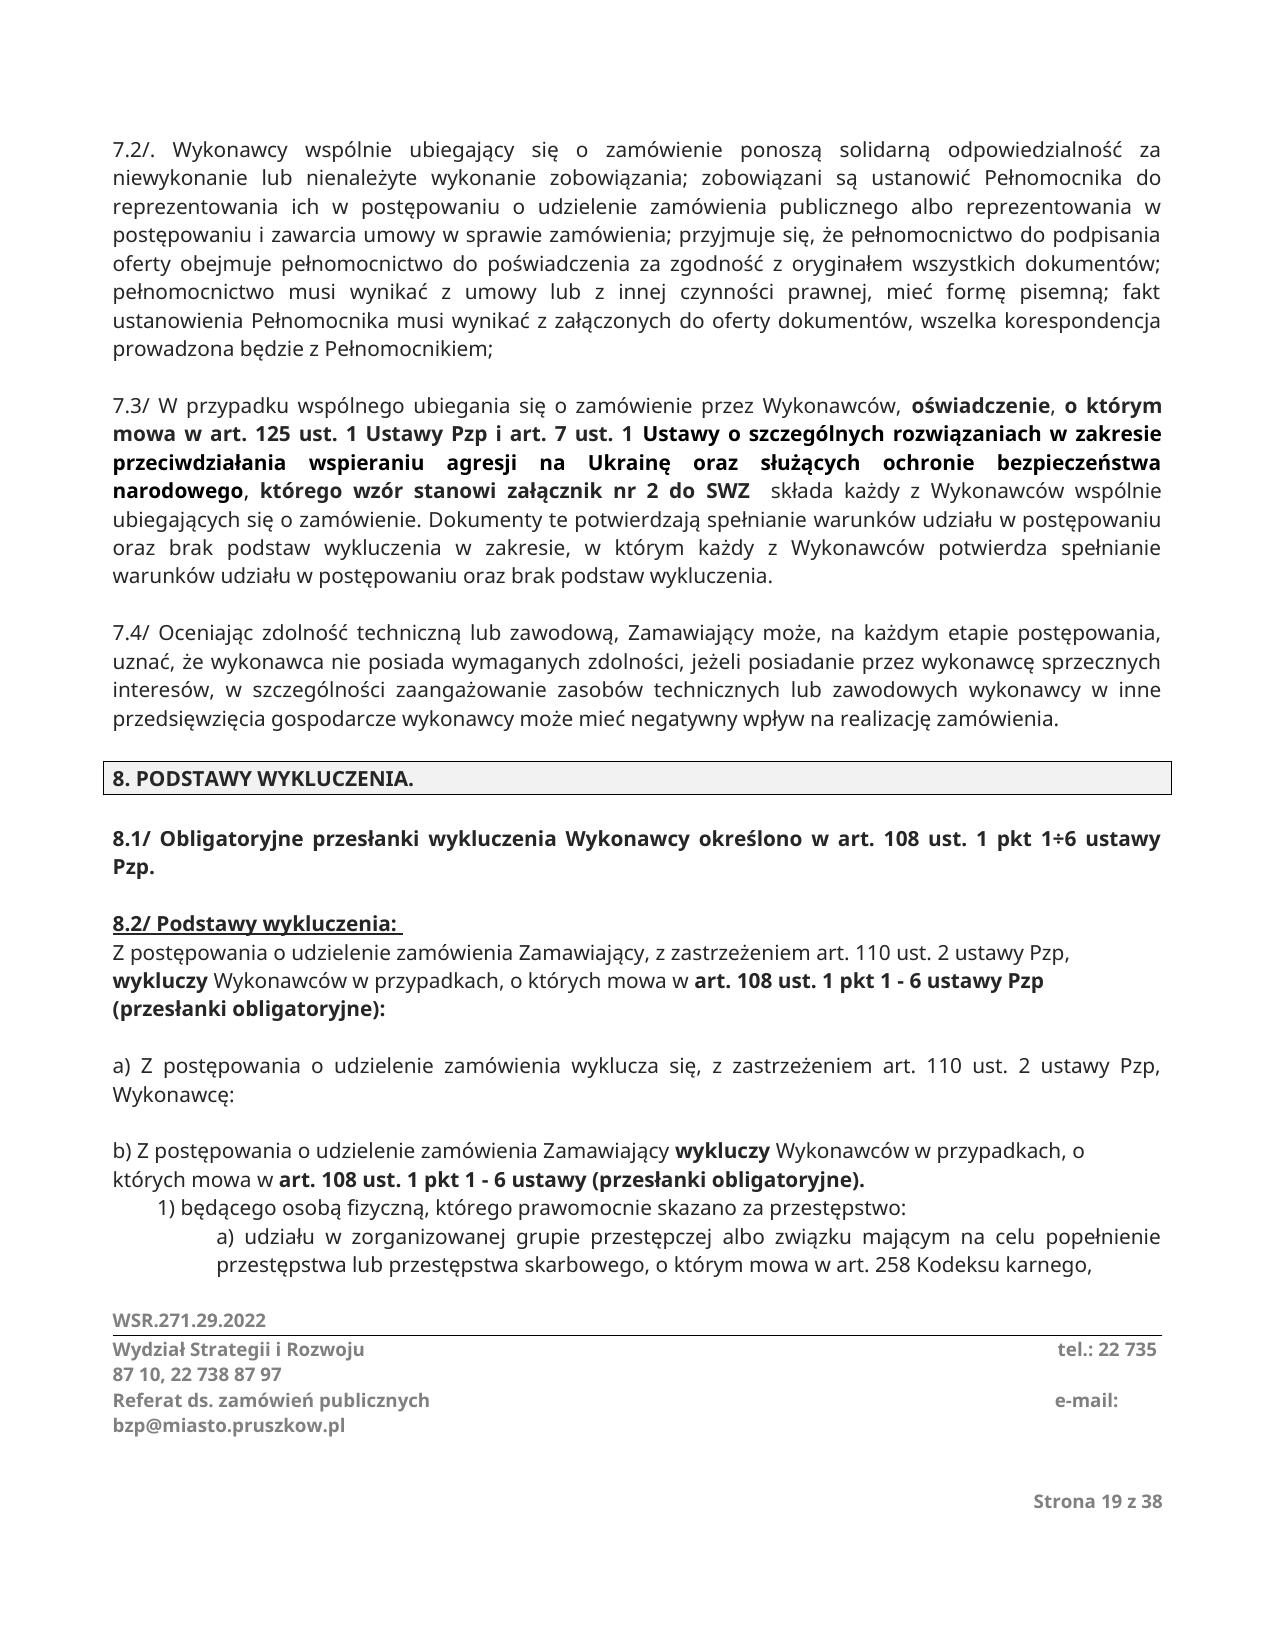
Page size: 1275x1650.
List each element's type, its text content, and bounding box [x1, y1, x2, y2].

text 7.3/ W przypadku wspólnego ubiegania się o zamówienie przez Wykonawców, oświadczenie, o którym mowa w art. 125 ust. 1 Ustawy Pzp i art. 7 ust. 1 Ustawy o szczególnych rozwiązaniach w zakresie przeciwdziałania wspieraniu agresji na Ukrainę oraz służących ochronie bezpieczeństwa narodowego, którego wzór stanowi załącznik nr 2 do SWZ składa każdy z Wykonawców wspólnie ubiegających się o zamówienie. Dokumenty te potwierdzają spełnianie warunków udziału w postępowaniu oraz brak podstaw wykluczenia w zakresie, w którym każdy z Wykonawców potwierdza spełnianie warunków udziału w postępowaniu oraz brak podstaw wykluczenia. [112, 391, 1162, 590]
text b) Z postępowania o udzielenie zamówienia Zamawiający wykluczy Wykonawców w przypadkach, o których mowa w art. 108 ust. 1 pkt 1 - 6 ustawy (przesłanki obligatoryjne). [112, 1137, 1162, 1193]
text a) Z postępowania o udzielenie zamówienia wyklucza się, z zastrzeżeniem art. 110 ust. 2 ustawy Pzp, Wykonawcę: [112, 1051, 1162, 1108]
text a) udziału w zorganizowanej grupie przestępczej albo związku mającym na celu popełnienie przestępstwa lub przestępstwa skarbowego, o którym mowa w art. 258 Kodeksu karnego, [216, 1222, 1162, 1279]
text 7.4/ Oceniając zdolność techniczną lub zawodową, Zamawiający może, na każdym etapie postępowania, uznać, że wykonawca nie posiada wymaganych zdolności, jeżeli posiadanie przez wykonawcę sprzecznych interesów, w szczególności zaangażowanie zasobów technicznych lub zawodowych wykonawcy w inne przedsięwzięcia gospodarcze wykonawcy może mieć negatywny wpływ na realizację zamówienia. [112, 618, 1162, 732]
text 7.2/. Wykonawcy wspólnie ubiegający się o zamówienie ponoszą solidarną odpowiedzialność za niewykonanie lub nienależyte wykonanie zobowiązania; zobowiązani są ustanowić Pełnomocnika do reprezentowania ich w postępowaniu o udzielenie zamówienia publicznego albo reprezentowania w postępowaniu i zawarcia umowy w sprawie zamówienia; przyjmuje się, że pełnomocnictwo do podpisania oferty obejmuje pełnomocnictwo do poświadczenia za zgodność z oryginałem wszystkich dokumentów; pełnomocnictwo musi wynikać z umowy lub z innej czynności prawnej, mieć formę pisemną; fakt ustanowienia Pełnomocnika musi wynikać z załączonych do oferty dokumentów, wszelka korespondencja prowadzona będzie z Pełnomocnikiem; [112, 135, 1162, 363]
text 8.1/ Obligatoryjne przesłanki wykluczenia Wykonawcy określono w art. 108 ust. 1 pkt 1÷6 ustawy Pzp. [112, 824, 1162, 881]
text 1) będącego osobą fizyczną, którego prawomocnie skazano za przestępstwo: [157, 1193, 1162, 1222]
text 8.2/ Podstawy wykluczenia: [112, 909, 1162, 938]
text Z postępowania o udzielenie zamówienia Zamawiający, z zastrzeżeniem art. 110 ust. 2 ustawy Pzp, wykluczy Wykonawców w przypadkach, o których mowa w art. 108 ust. 1 pkt 1 - 6 ustawy Pzp (przesłanki obligatoryjne): [112, 938, 1162, 1023]
text 8. PODSTAWY WYKLUCZENIA. [104, 762, 1171, 794]
